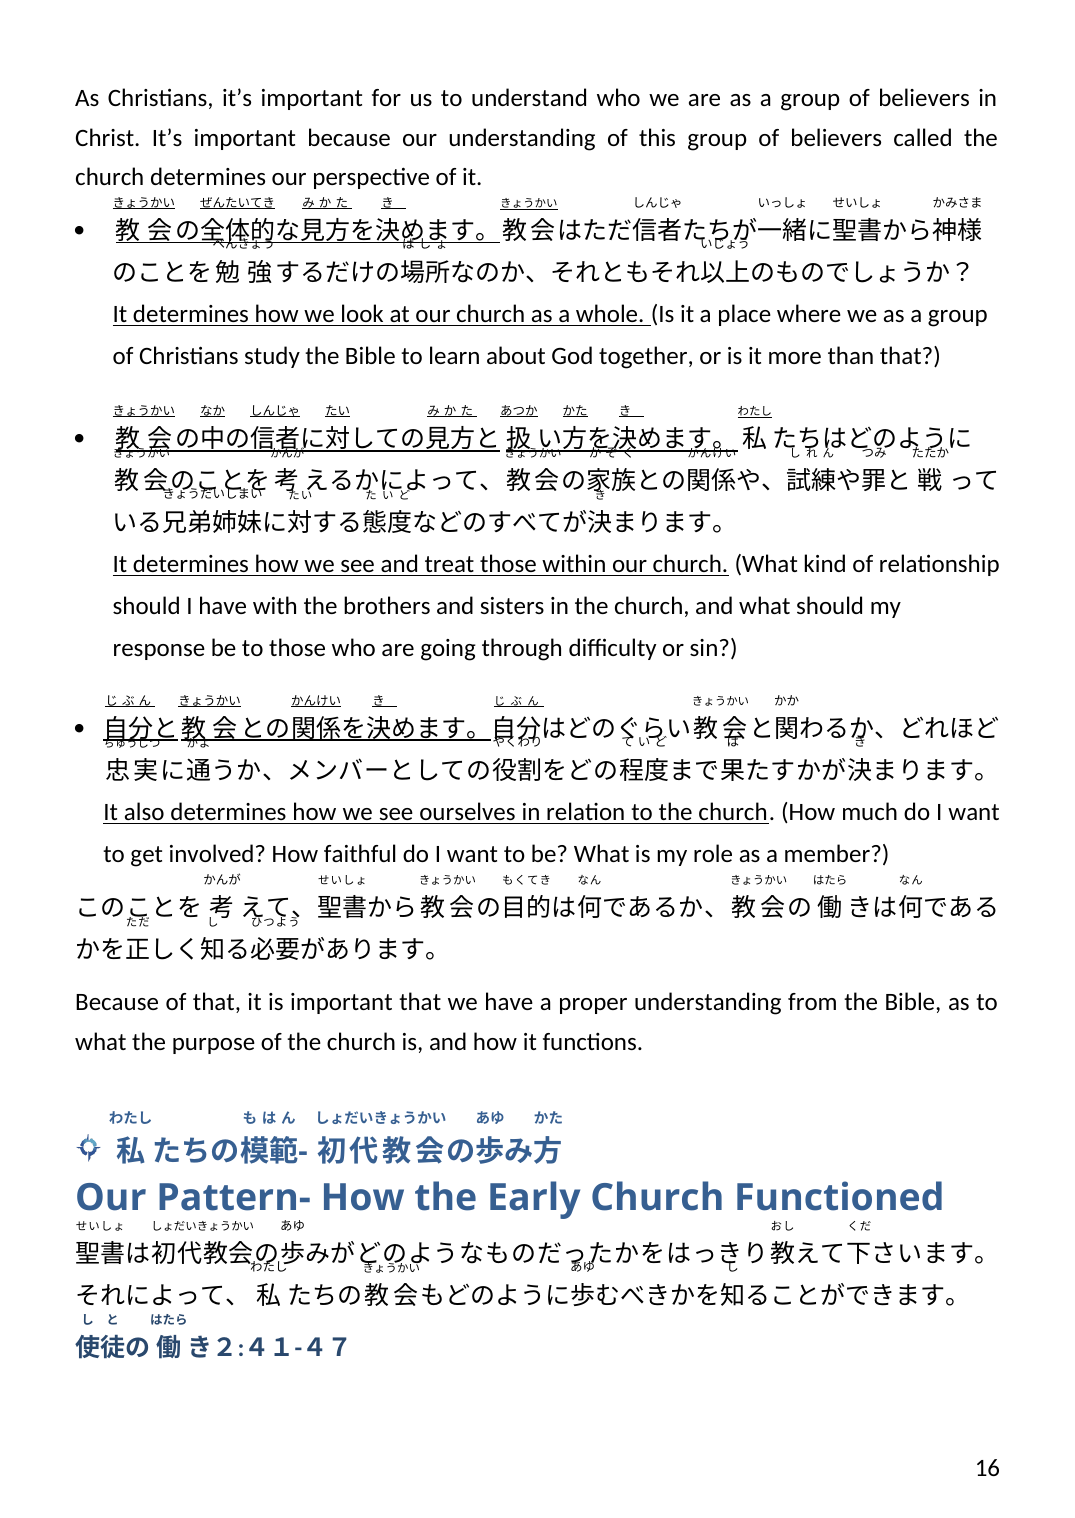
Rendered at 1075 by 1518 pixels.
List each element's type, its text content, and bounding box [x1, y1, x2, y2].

subtitle たちの- のみ [75, 1123, 1000, 1171]
subtitle Our Pattern- How the Early Church Functioned [75, 1183, 1000, 1217]
text Because of that, it is important that we have a proper understanding from the Bible, as to what the purpose of the church is, and how it functions. [75, 979, 1000, 1058]
list のなをめます。はただたちがにからのことをするだけのなのか、それともそれのものでしょうか？ It determines how we look at our church as a whole. (Is it a place where we as a group of Christians study the Bible to learn about God together, or is it more than that?) [75, 206, 1000, 414]
text As Christians, it’s important for us to understand who we are as a group of believers in Christ. It’s important because our understanding of this group of believers called the church determines our perspective of it. [75, 75, 1000, 194]
list ののにしてのといをめます。たちはどのようにのことをえるかによって、のとのや、やとっているにするなどのすべてがまります。 It determines how we see and treat those within our church. (What kind of relationship should I have with the brothers and sisters in the church, and what should my response be to those who are going through difficulty or sin?) [75, 414, 1000, 664]
list ととのをめます。はどのぐらいとわるか、どれほどにうか、メンバーとしてのをどのまでたすかがまります。 It also determines how we see ourselves in relation to the church. (How much do I want to get involved? How faithful do I want to be? What is my role as a member?) [75, 704, 1000, 871]
text のき２:４１-４７ [75, 1325, 1000, 1364]
picture [75, 1133, 101, 1162]
text このことをえて、からのはであるか、のきはであるかをしくるがあります。 [75, 883, 1000, 967]
text はのみがどのようなものだったかをはっきりえてさいます。それによって、たちのもどのようにむべきかをることができます。 [75, 1229, 1000, 1312]
